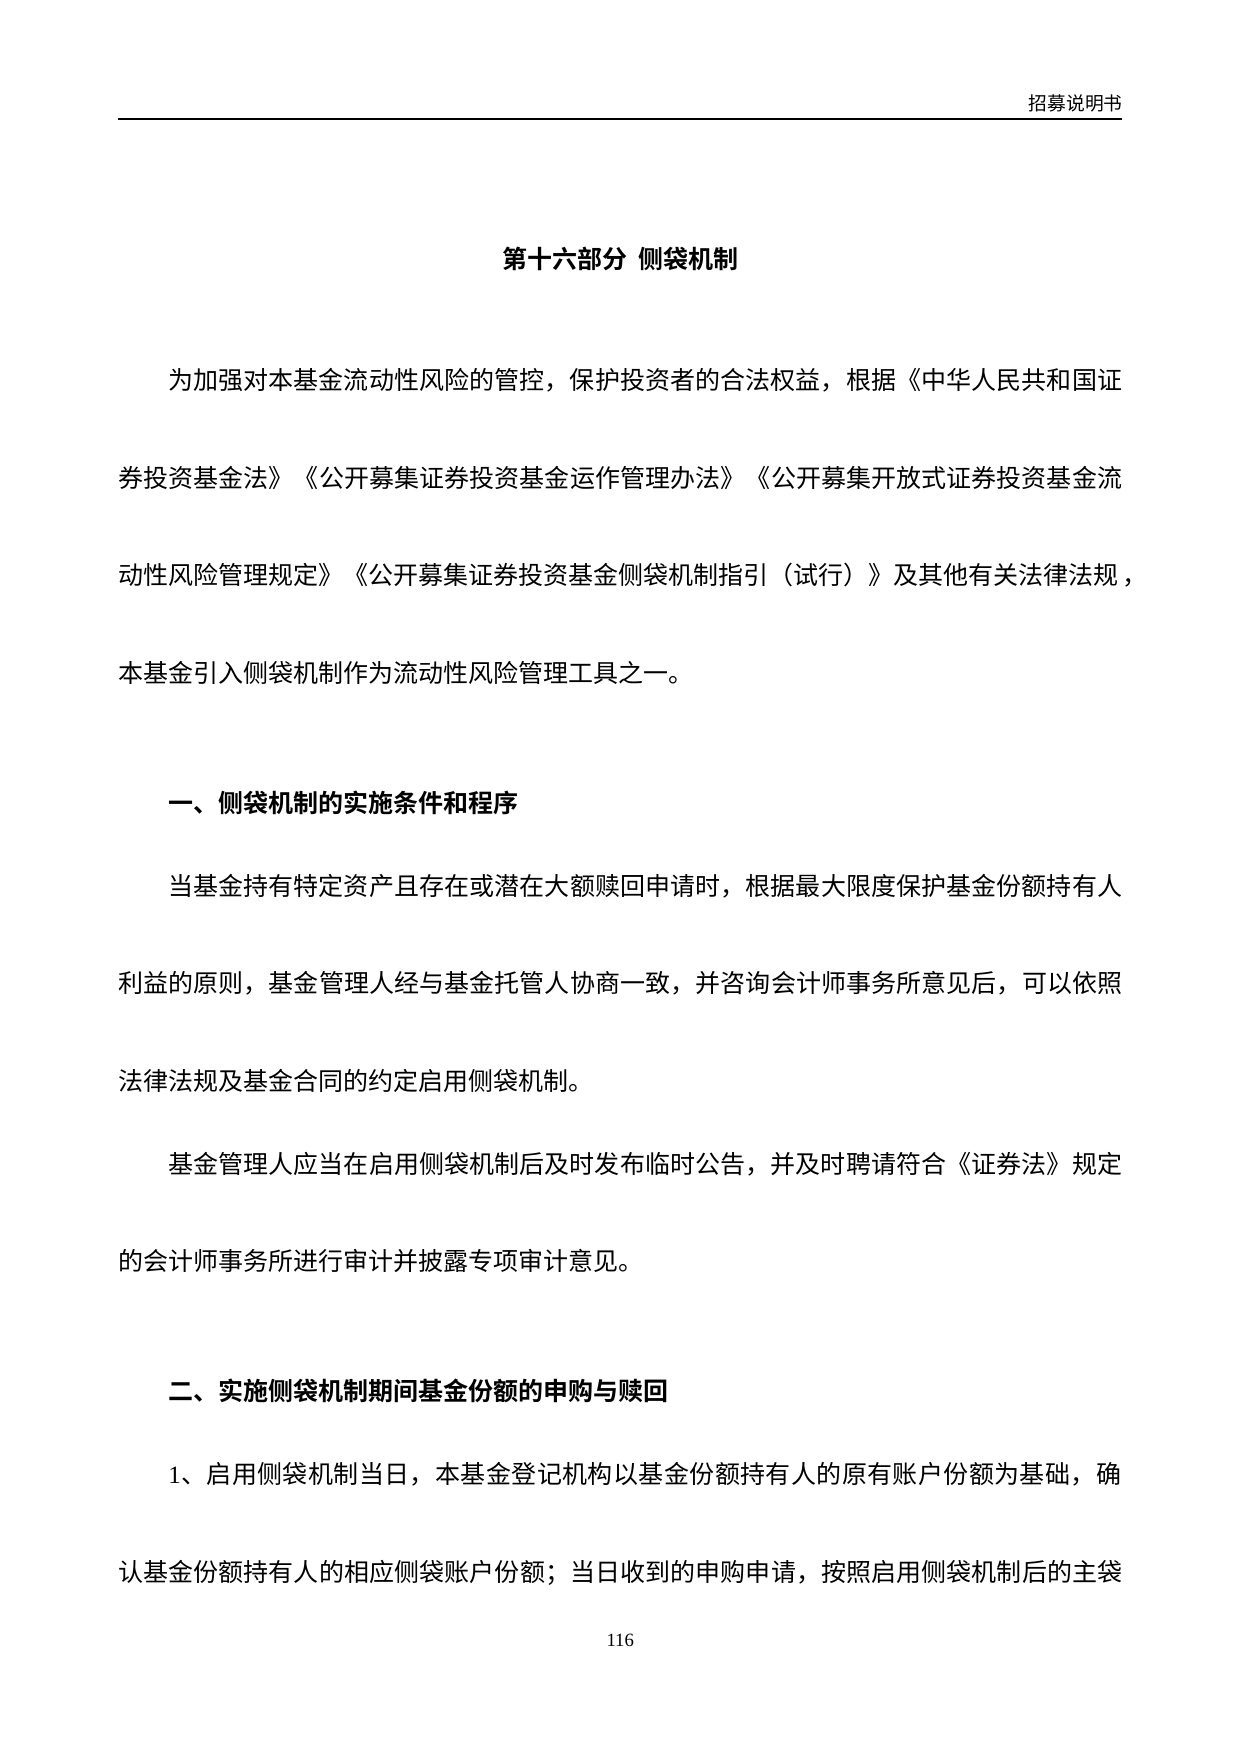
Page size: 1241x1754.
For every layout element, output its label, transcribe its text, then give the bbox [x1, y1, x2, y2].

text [118, 1441, 1122, 1603]
text 为加强对本基金流动性风险的管控，保护投资者的合法权益，根据《中华人民共和国证券投资基金法》《公开募集证券投资基金运作管理办法》《公开募集开放式证券投资基金流动性风险管理规定》《公开募集证券投资基金侧袋机制指引（试行）》及其他有关法律法规，本基金引入侧袋机制作为流动性风险管理工具之一。 [118, 346, 1122, 704]
text 基金管理人应当在启用侧袋机制后及时发布临时公告，并及时聘请符合《证券法》规定的会计师事务所进行审计并披露专项审计意见。 [118, 1130, 1122, 1292]
text 当基金持有特定资产且存在或潜在大额赎回申请时，根据最大限度保护基金份额持有人利益的原则，基金管理人经与基金托管人协商一致，并咨询会计师事务所意见后，可以依照法律法规及基金合同的约定启用侧袋机制。 [118, 852, 1122, 1112]
subtitle 第十六部分 侧袋机制 [118, 226, 1122, 291]
text 二、实施侧袋机制期间基金份额的申购与赎回 [118, 1357, 1122, 1422]
text 一、侧袋机制的实施条件和程序 [118, 769, 1122, 834]
